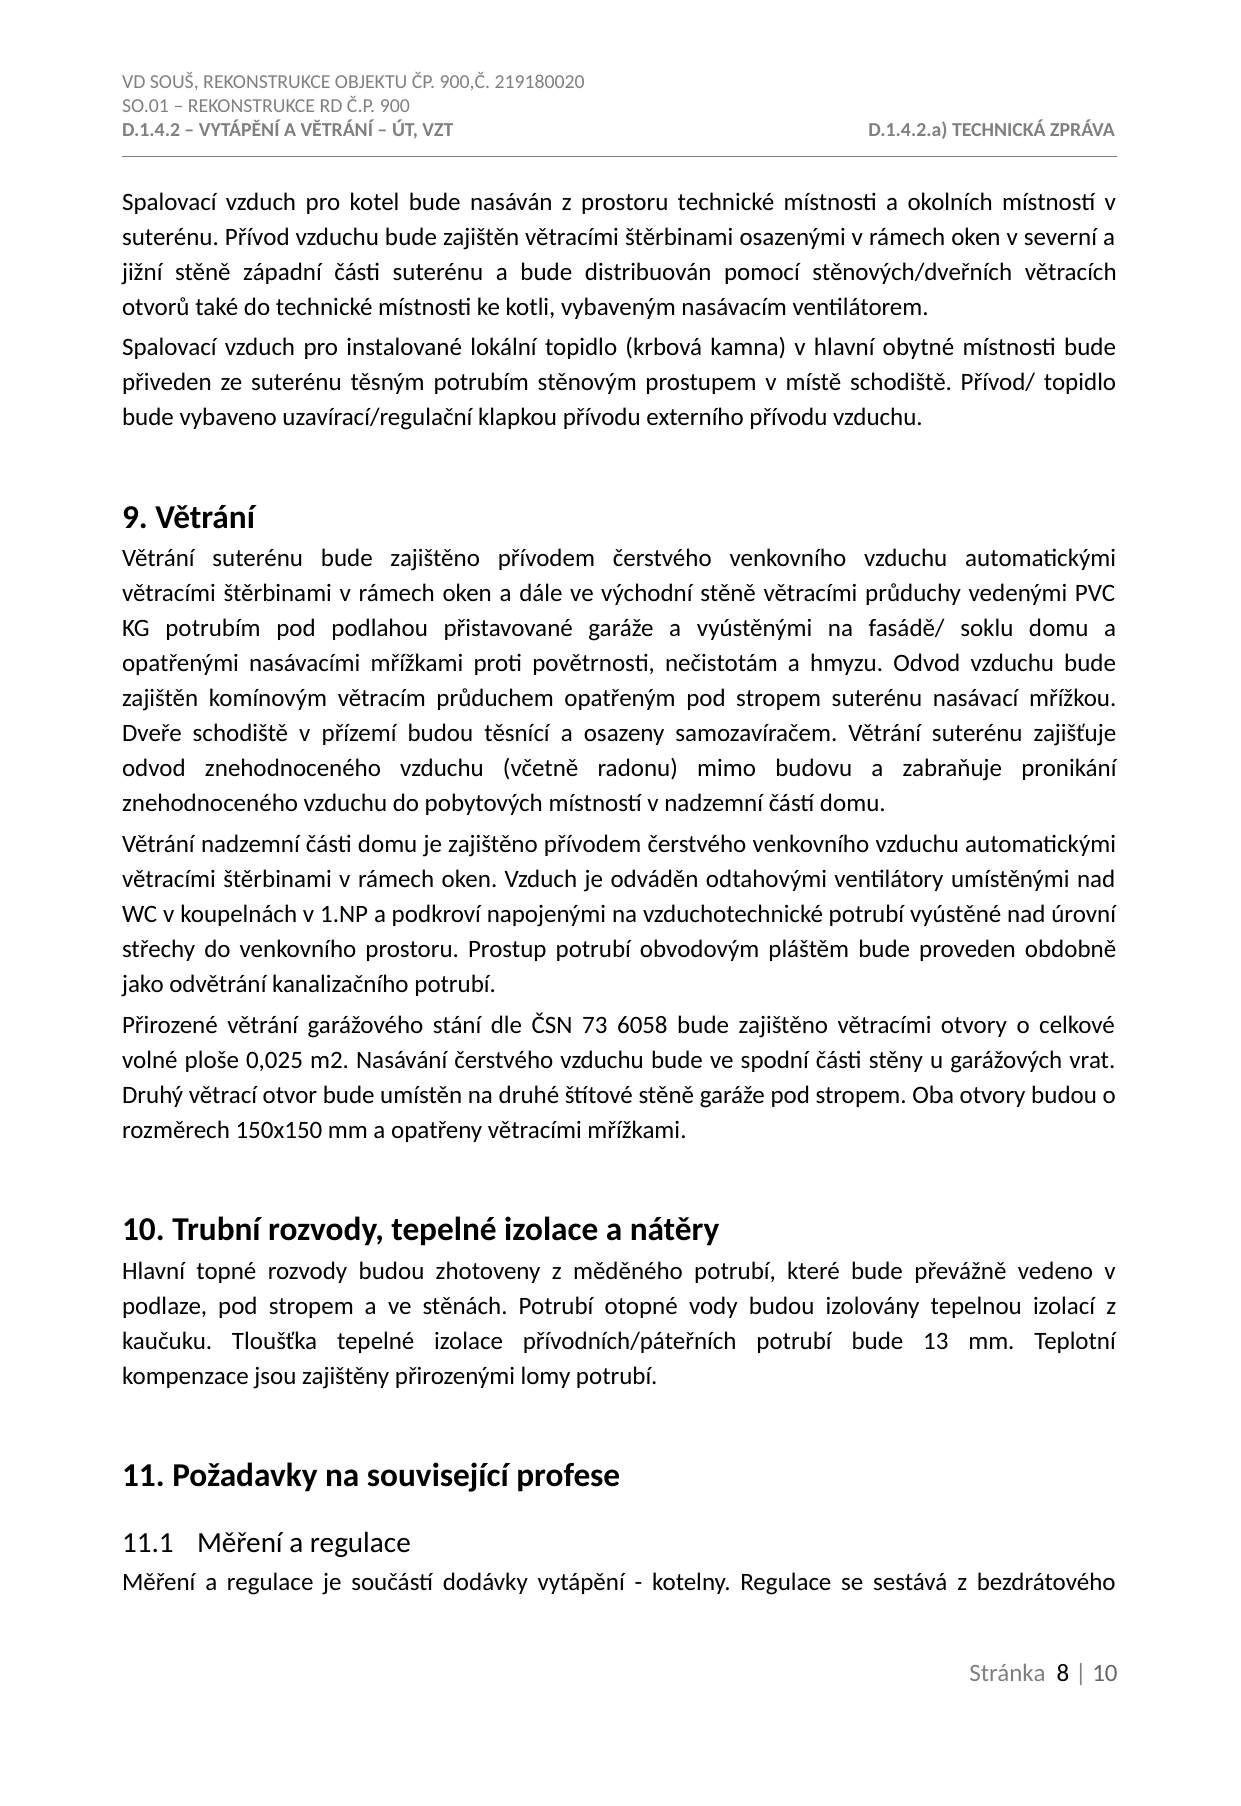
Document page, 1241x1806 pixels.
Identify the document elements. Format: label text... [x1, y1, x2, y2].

list Větrání [122, 496, 1117, 536]
text Spalovací vzduch pro kotel bude nasáván z prostoru technické místnosti a okolních místností v suterénu. Přívod vzduchu bude zajištěn větracími štěrbinami osazenými v rámech oken v severní a jižní stěně západní části suterénu a bude distribuován pomocí stěnových/dveřních větracích otvorů také do technické místnosti ke kotli, vybaveným nasávacím ventilátorem. [122, 186, 1117, 321]
list Měření a regulace [122, 1524, 1117, 1560]
text Přirozené větrání garážového stání dle ČSN 73 6058 bude zajištěno větracími otvory o celkové volné ploše 0,025 m2. Nasávání čerstvého vzduchu bude ve spodní části stěny u garážových vrat. Druhý větrací otvor bude umístěn na druhé štítové stěně garáže pod stropem. Oba otvory budou o rozměrech 150x150 mm a opatřeny větracími mřížkami. [122, 1009, 1117, 1145]
text Spalovací vzduch pro instalované lokální topidlo (krbová kamna) v hlavní obytné místnosti bude přiveden ze suterénu těsným potrubím stěnovým prostupem v místě schodiště. Přívod/ topidlo bude vybaveno uzavírací/regulační klapkou přívodu externího přívodu vzduchu. [122, 332, 1117, 432]
text Větrání nadzemní části domu je zajištěno přívodem čerstvého venkovního vzduchu automatickými větracími štěrbinami v rámech oken. Vzduch je odváděn odtahovými ventilátory umístěnými nad WC v koupelnách v 1.NP a podkroví napojenými na vzduchotechnické potrubí vyústěné nad úrovní střechy do venkovního prostoru. Prostup potrubí obvodovým pláštěm bude proveden obdobně jako odvětrání kanalizačního potrubí. [122, 828, 1117, 999]
text Větrání suterénu bude zajištěno přívodem čerstvého venkovního vzduchu automatickými větracími štěrbinami v rámech oken a dále ve východní stěně větracími průduchy vedenými PVC KG potrubím pod podlahou přistavované garáže a vyústěnými na fasádě/ soklu domu a opatřenými nasávacími mřížkami proti povětrnosti, nečistotám a hmyzu. Odvod vzduchu bude zajištěn komínovým větracím průduchem opatřeným pod stropem suterénu nasávací mřížkou. Dveře schodiště v přízemí budou těsnící a osazeny samozavíračem. Větrání suterénu zajišťuje odvod znehodnoceného vzduchu (včetně radonu) mimo budovu a zabraňuje pronikání znehodnoceného vzduchu do pobytových místností v nadzemní částí domu. [122, 542, 1117, 818]
text Hlavní topné rozvody budou zhotoveny z měděného potrubí, které bude převážně vedeno v podlaze, pod stropem a ve stěnách. Potrubí otopné vody budou izolovány tepelnou izolací z kaučuku. Tloušťka tepelné izolace přívodních/páteřních potrubí bude 13 mm. Teplotní kompenzace jsou zajištěny přirozenými lomy potrubí. [122, 1255, 1117, 1390]
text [122, 1566, 1117, 1596]
list Trubní rozvody, tepelné izolace a nátěry [122, 1208, 1117, 1249]
list Požadavky na související profese [122, 1454, 1117, 1495]
